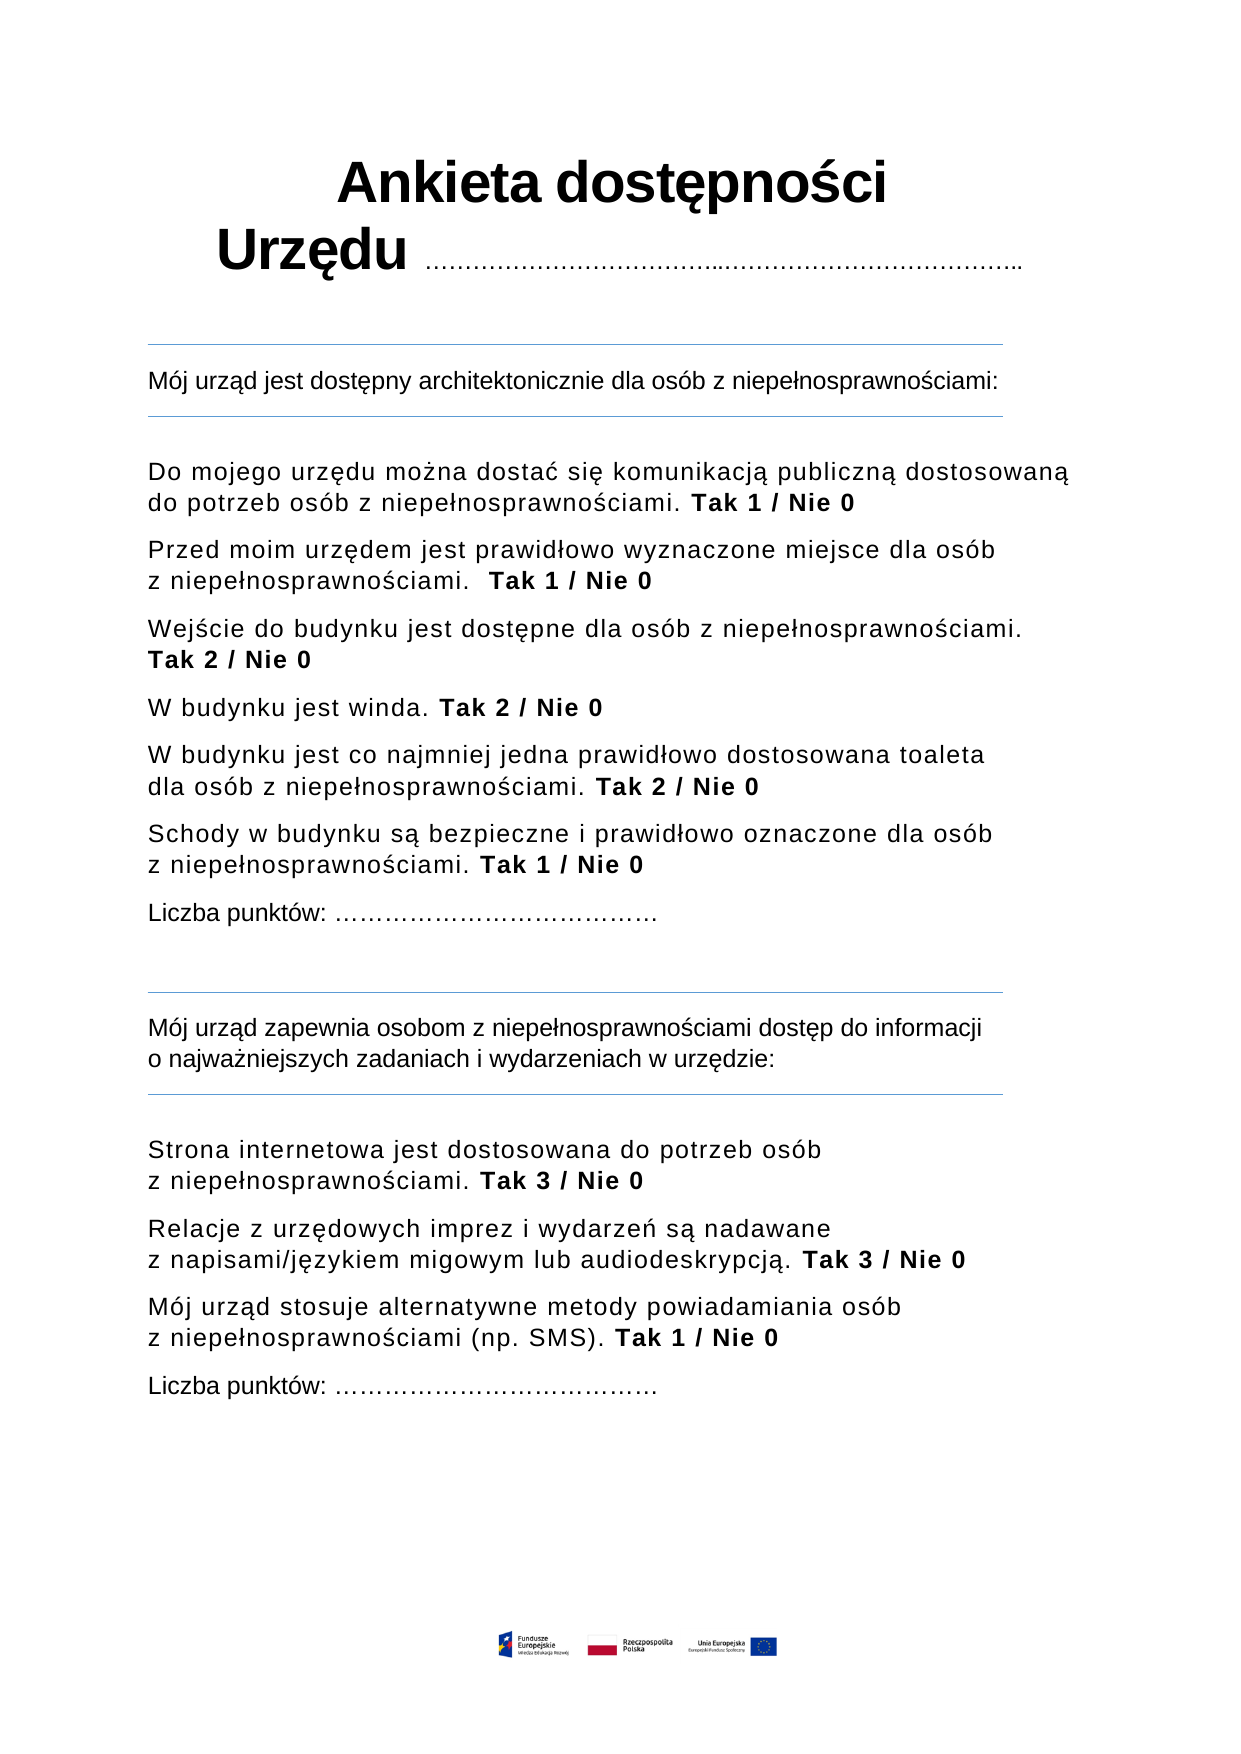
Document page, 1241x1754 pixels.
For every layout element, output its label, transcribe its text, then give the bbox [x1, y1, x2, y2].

subtitle Do mojego urzędu można dostać się komunikacją publiczną dostosowaną do potrzeb osób z niepełnosprawnościami. Tak 1 / Nie 0 [148, 457, 1093, 516]
text Mój urząd zapewnia osobom z niepełnosprawnościami dostęp do informacji o najważniejszych zadaniach i wydarzeniach w urzędzie: [148, 993, 1003, 1094]
subtitle Relacje z urzędowych imprez i wydarzeń są nadawane z napisami/językiem migowym lub audiodeskrypcją. Tak 3 / Nie 0 [148, 1214, 1093, 1273]
title Ankieta dostępności Urzędu ………………………………..……………………………….. [148, 148, 1093, 282]
text Liczba punktów: ………………………………… [148, 1371, 1093, 1400]
subtitle Schody w budynku są bezpieczne i prawidłowo oznaczone dla osób z niepełnosprawnościami. Tak 1 / Nie 0 [148, 819, 1093, 879]
subtitle Wejście do budynku jest dostępne dla osób z niepełnosprawnościami. Tak 2 / Nie 0 [148, 614, 1093, 674]
subtitle Strona internetowa jest dostosowana do potrzeb osób z niepełnosprawnościami. Tak 3 / Nie 0 [148, 1135, 1093, 1195]
subtitle Przed moim urzędem jest prawidłowo wyznaczone miejsce dla osób z niepełnosprawnościami. Tak 1 / Nie 0 [148, 535, 1093, 595]
subtitle Mój urząd stosuje alternatywne metody powiadamiania osób z niepełnosprawnościami (np. SMS). Tak 1 / Nie 0 [148, 1292, 1093, 1352]
text Liczba punktów: ………………………………… [148, 898, 1093, 927]
subtitle W budynku jest co najmniej jedna prawidłowo dostosowana toaleta dla osób z niepełnosprawnościami. Tak 2 / Nie 0 [148, 741, 1093, 800]
text Mój urząd jest dostępny architektonicznie dla osób z niepełnosprawnościami: [148, 345, 1003, 416]
subtitle W budynku jest winda. Tak 2 / Nie 0 [148, 693, 1093, 722]
